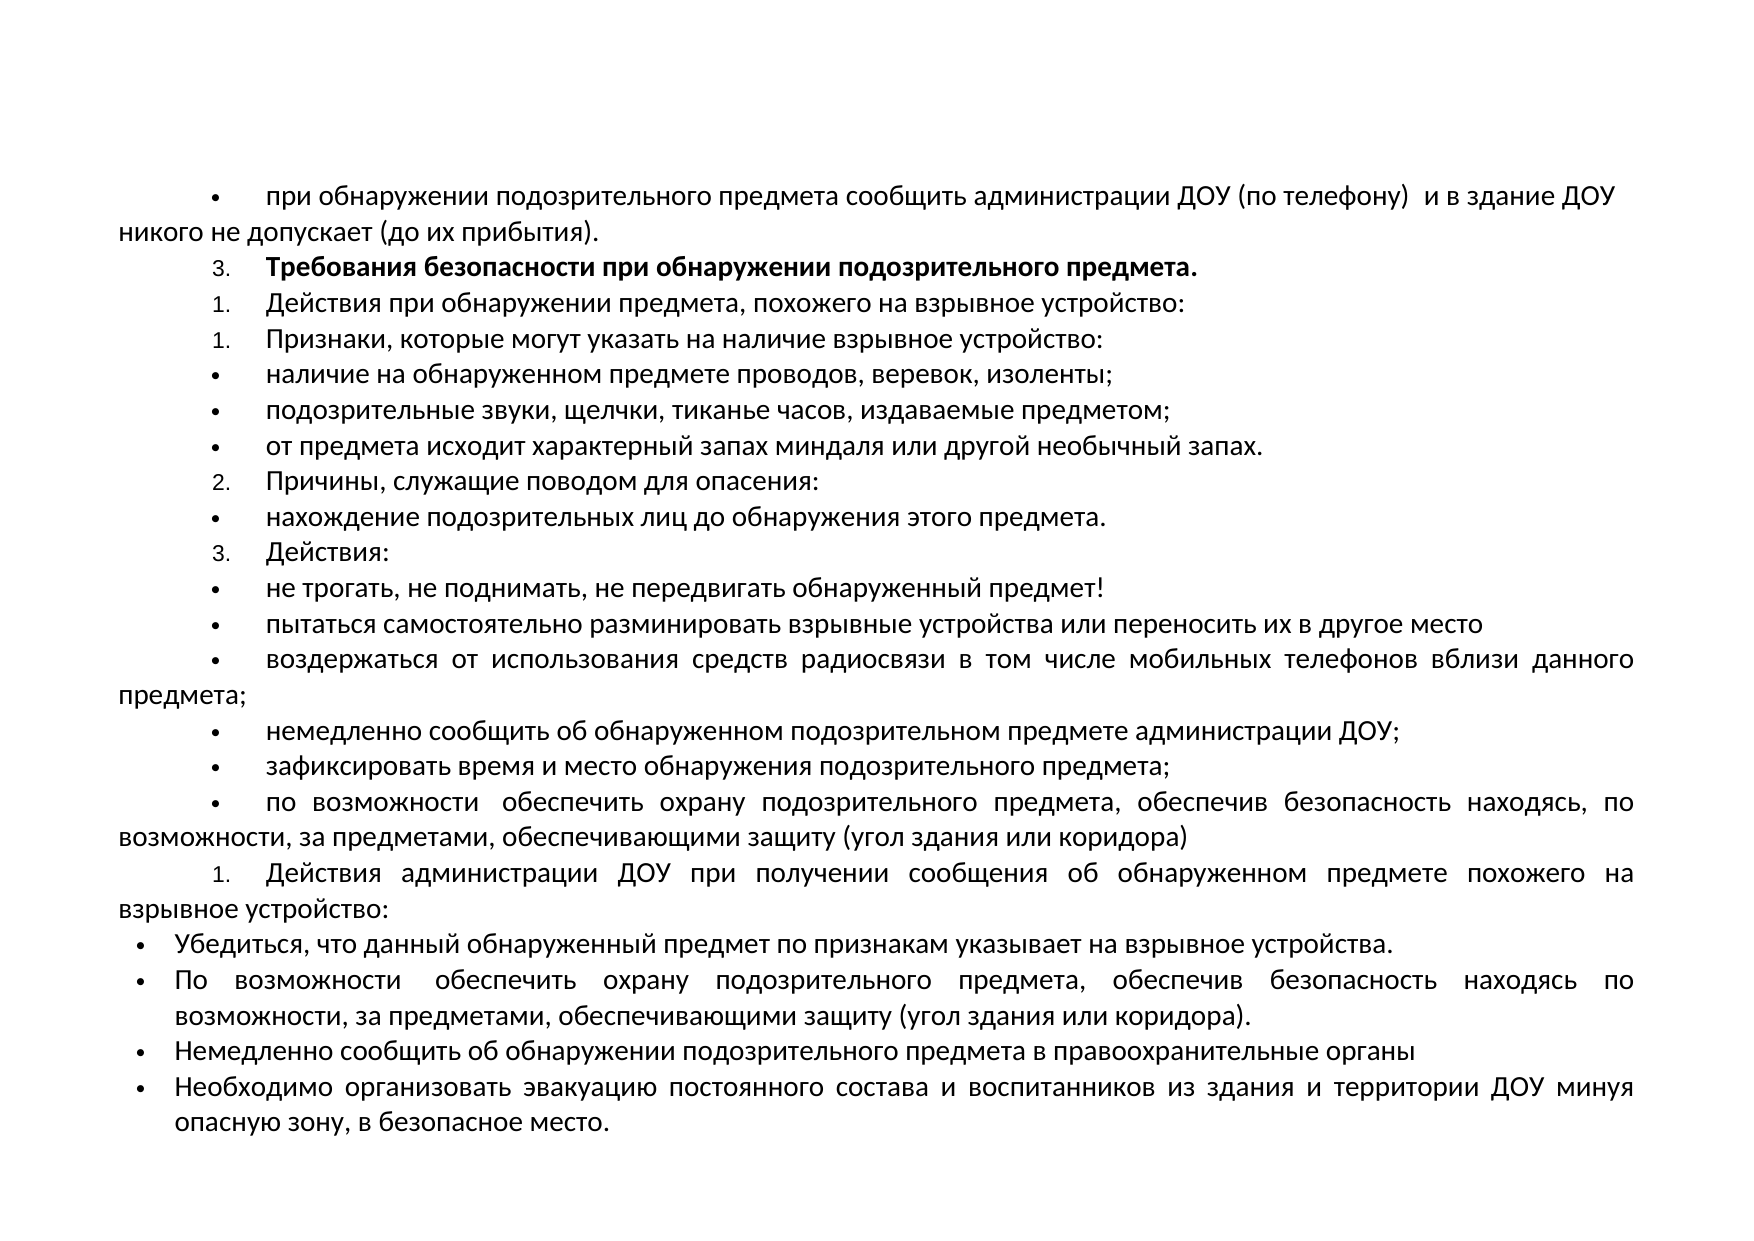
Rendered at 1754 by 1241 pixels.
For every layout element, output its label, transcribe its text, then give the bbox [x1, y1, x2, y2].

list Действия: [118, 533, 1636, 569]
list Необходимо организовать эвакуацию постоянного состава и воспитанников из здания и территории ДОУ минуя опасную зону, в безопасное место. [137, 1068, 1636, 1139]
list подозрительные звуки, щелчки, тиканье часов, издаваемые предметом; [118, 391, 1636, 427]
list зафиксировать время и место обнаружения подозрительного предмета; [118, 747, 1636, 783]
list Признаки, которые могут указать на наличие взрывное устройство: [118, 320, 1636, 355]
list пытаться самостоятельно разминировать взрывные устройства или переносить их в другое место [118, 605, 1636, 640]
list Требования безопасности при обнаружении подозрительного предмета. [118, 248, 1636, 284]
list не трогать, не поднимать, не передвигать обнаруженный предмет! [118, 569, 1636, 605]
list По возможности обеспечить охрану подозрительного предмета, обеспечив безопасность находясь по возможности, за предметами, обеспечивающими защиту (угол здания или коридора). [137, 961, 1636, 1032]
list от предмета исходит характерный запах миндаля или другой необычный запах. [118, 427, 1636, 462]
list Немедленно сообщить об обнаружении подозрительного предмета в правоохранительные органы [137, 1032, 1636, 1068]
list Убедиться, что данный обнаруженный предмет по признакам указывает на взрывное устройства. [137, 925, 1636, 961]
list Действия администрации ДОУ при получении сообщения об обнаруженном предмете похожего на взрывное устройство: [118, 854, 1636, 925]
list при обнаружении подозрительного предмета сообщить администрации ДОУ (по телефону) и в здание ДОУ никого не допускает (до их прибытия). [118, 177, 1636, 248]
list Причины, служащие поводом для опасения: [118, 462, 1636, 498]
list воздержаться от использования средств радиосвязи в том числе мобильных телефонов вблизи данного предмета; [118, 640, 1636, 712]
list наличие на обнаруженном предмете проводов, веревок, изоленты; [118, 355, 1636, 391]
list нахождение подозрительных лиц до обнаружения этого предмета. [118, 498, 1636, 533]
list немедленно сообщить об обнаруженном подозрительном предмете администрации ДОУ; [118, 712, 1636, 747]
list Действия при обнаружении предмета, похожего на взрывное устройство: [118, 284, 1636, 320]
list по возможности обеспечить охрану подозрительного предмета, обеспечив безопасность находясь, по возможности, за предметами, обеспечивающими защиту (угол здания или коридора) [118, 783, 1636, 854]
